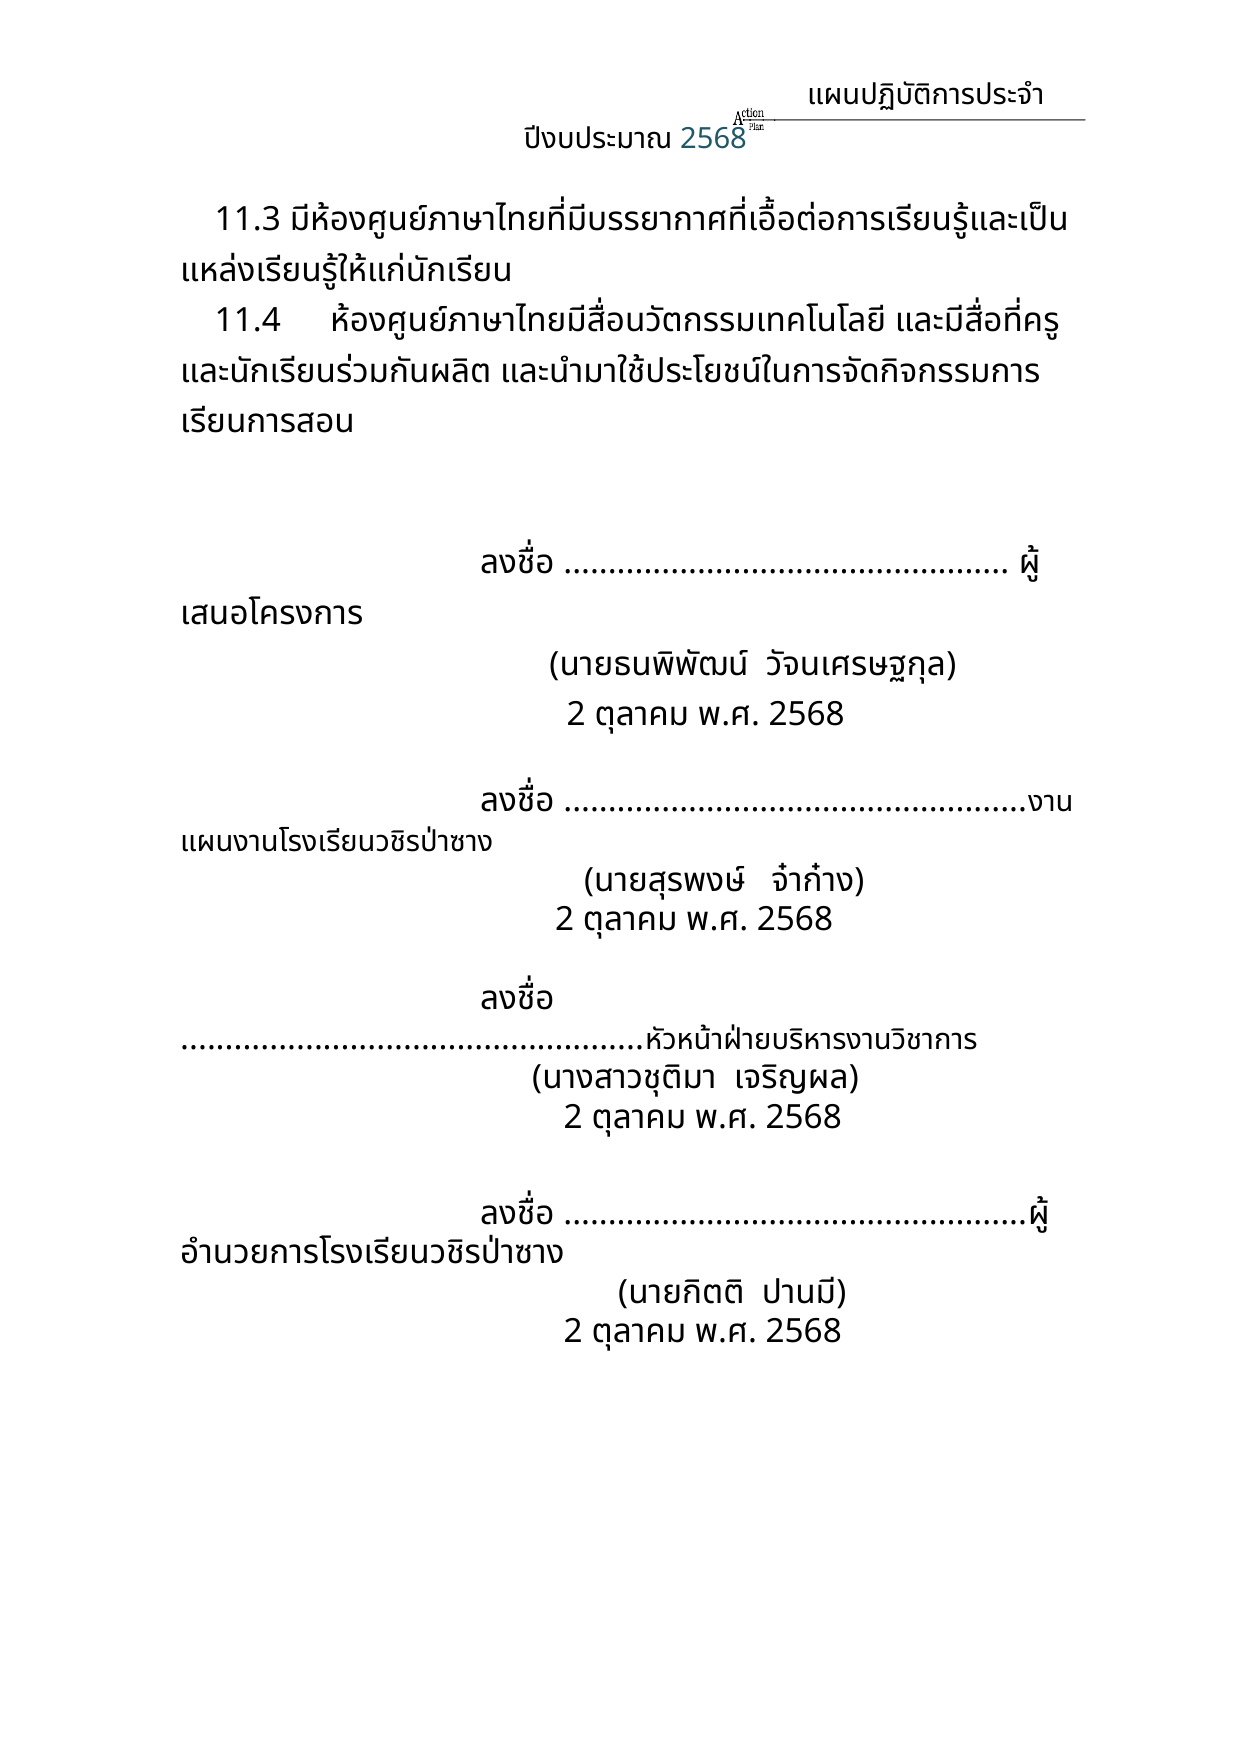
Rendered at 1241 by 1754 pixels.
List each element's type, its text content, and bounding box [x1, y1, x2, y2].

list ลงชื่อ ....................................................ผู้อำนวยการโรงเรียนวชิรป่าซาง [180, 1192, 1090, 1272]
list 2 ตุลาคม พ.ศ. 2568 [180, 690, 1090, 741]
list (นายสุรพงษ์ จ๋าก๋าง) [180, 859, 1090, 899]
list 2 ตุลาคม พ.ศ. 2568 [180, 1311, 1090, 1351]
text 11.4 ห้องศูนย์ภาษาไทยมีสื่อนวัตกรรมเทคโนโลยี และมีสื่อที่ครูและนักเรียนร่วมกันผลิต และนำมาใช้ประโยชน์ในการจัดกิจกรรมการเรียนการสอน [180, 296, 1090, 447]
list ลงชื่อ ....................................................งานแผนงานโรงเรียนวชิรป่าซาง [180, 780, 1090, 859]
list ลงชื่อ .................................................. ผู้เสนอโครงการ [180, 538, 1090, 639]
picture [735, 129, 742, 136]
list 2 ตุลาคม พ.ศ. 2568 [180, 899, 1090, 938]
text 11.3 มีห้องศูนย์ภาษาไทยที่มีบรรยากาศที่เอื้อต่อการเรียนรู้และเป็นแหล่งเรียนรู้ให้แก่นักเรียน [180, 195, 1090, 296]
list ลงชื่อ ....................................................หัวหน้าฝ่ายบริหารงานวิชาการ [180, 978, 1090, 1057]
list (นางสาวชุติมา เจริญผล) [180, 1057, 1090, 1097]
picture [721, 104, 1088, 136]
list (นายกิตติ ปานมี) [180, 1272, 1090, 1311]
list 2 ตุลาคม พ.ศ. 2568 [180, 1097, 1090, 1136]
list (นายธนพิพัฒน์ วัจนเศรษฐกุล) [180, 639, 1090, 690]
